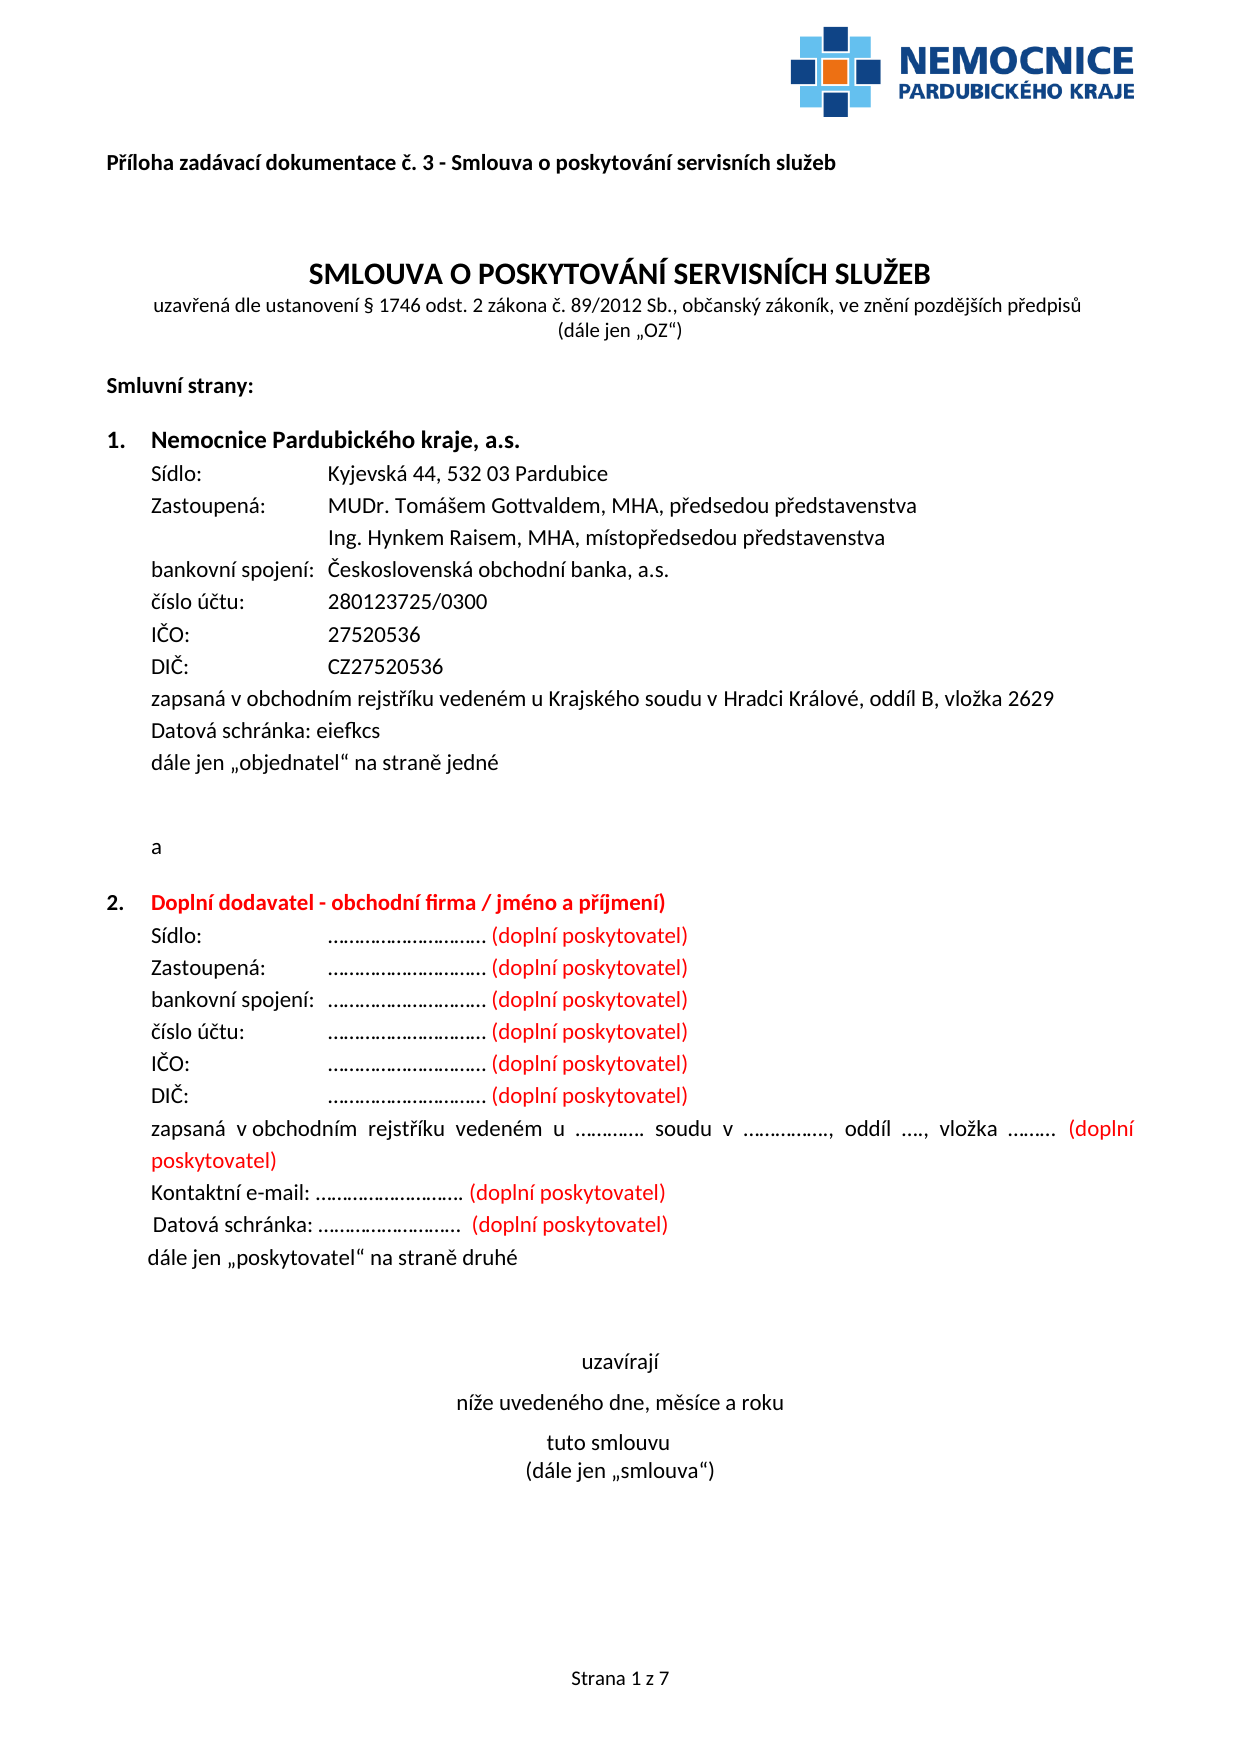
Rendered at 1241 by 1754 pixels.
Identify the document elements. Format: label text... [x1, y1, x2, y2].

text Smluvní strany: [106, 371, 1134, 399]
text DIČ: CZ27520536 [106, 652, 1134, 680]
text tuto smlouvu [106, 1428, 1134, 1457]
text Datová schránka: eiefkcs [151, 716, 1134, 744]
text níže uvedeného dne, měsíce a roku [106, 1388, 1134, 1416]
text číslo účtu: ………………………… (doplní poskytovatel) [151, 1017, 1134, 1045]
text SMLOUVA O POSKYTOVÁNÍ SERVISNÍCH SLUŽEB [106, 254, 1134, 292]
text a [106, 832, 1134, 861]
text (dále jen „OZ“) [106, 317, 1134, 343]
text bankovní spojení: Československá obchodní banka, a.s. [151, 555, 1134, 583]
list IČO: 27520536 [151, 620, 1134, 648]
text zapsaná v obchodním rejstříku vedeném u Krajského soudu v Hradci Králové, oddíl B, vložka 2629 [151, 684, 1134, 712]
list Nemocnice Pardubického kraje, a.s. [106, 424, 1134, 454]
text bankovní spojení: ………………………… (doplní poskytovatel) [151, 985, 1134, 1013]
list Doplní dodavatel - obchodní firma / jméno a příjmení) [106, 888, 1134, 917]
text uzavřená dle ustanovení § 1746 odst. 2 zákona č. 89/2012 Sb., občanský zákoník, ve znění pozdějších předpisů [106, 292, 1134, 317]
list Zastoupená: ………………………… (doplní poskytovatel) [151, 953, 1134, 981]
text DIČ: ………………………… (doplní poskytovatel) [106, 1082, 1134, 1110]
text (dále jen „smlouva“) [106, 1457, 1134, 1484]
list Zastoupená: MUDr. Tomášem Gottvaldem, MHA, předsedou představenstva [151, 491, 1134, 519]
text Ing. Hynkem Raisem, MHA, místopředsedou představenstva [254, 523, 1134, 551]
picture [789, 26, 1134, 118]
text zapsaná v obchodním rejstříku vedeném u …………. soudu v ……………., oddíl …., vložka ……… (doplní poskytovatel) [151, 1114, 1134, 1174]
text Kontaktní e-mail: ………………………. (doplní poskytovatel) [151, 1178, 1134, 1206]
text dále jen „poskytovatel“ na straně druhé [106, 1243, 1134, 1271]
list Sídlo: ………………………… (doplní poskytovatel) [151, 921, 1134, 949]
list Sídlo: Kyjevská 44, 532 03 Pardubice [151, 459, 1134, 487]
text uzavírají [106, 1347, 1134, 1376]
text Datová schránka: ……………………… (doplní poskytovatel) [106, 1210, 1134, 1238]
text dále jen „objednatel“ na straně jedné [106, 748, 1134, 776]
text Příloha zadávací dokumentace č. 3 - Smlouva o poskytování servisních služeb [106, 148, 1134, 176]
text číslo účtu: 280123725/0300 [151, 587, 1134, 616]
list IČO: ………………………… (doplní poskytovatel) [151, 1049, 1134, 1077]
